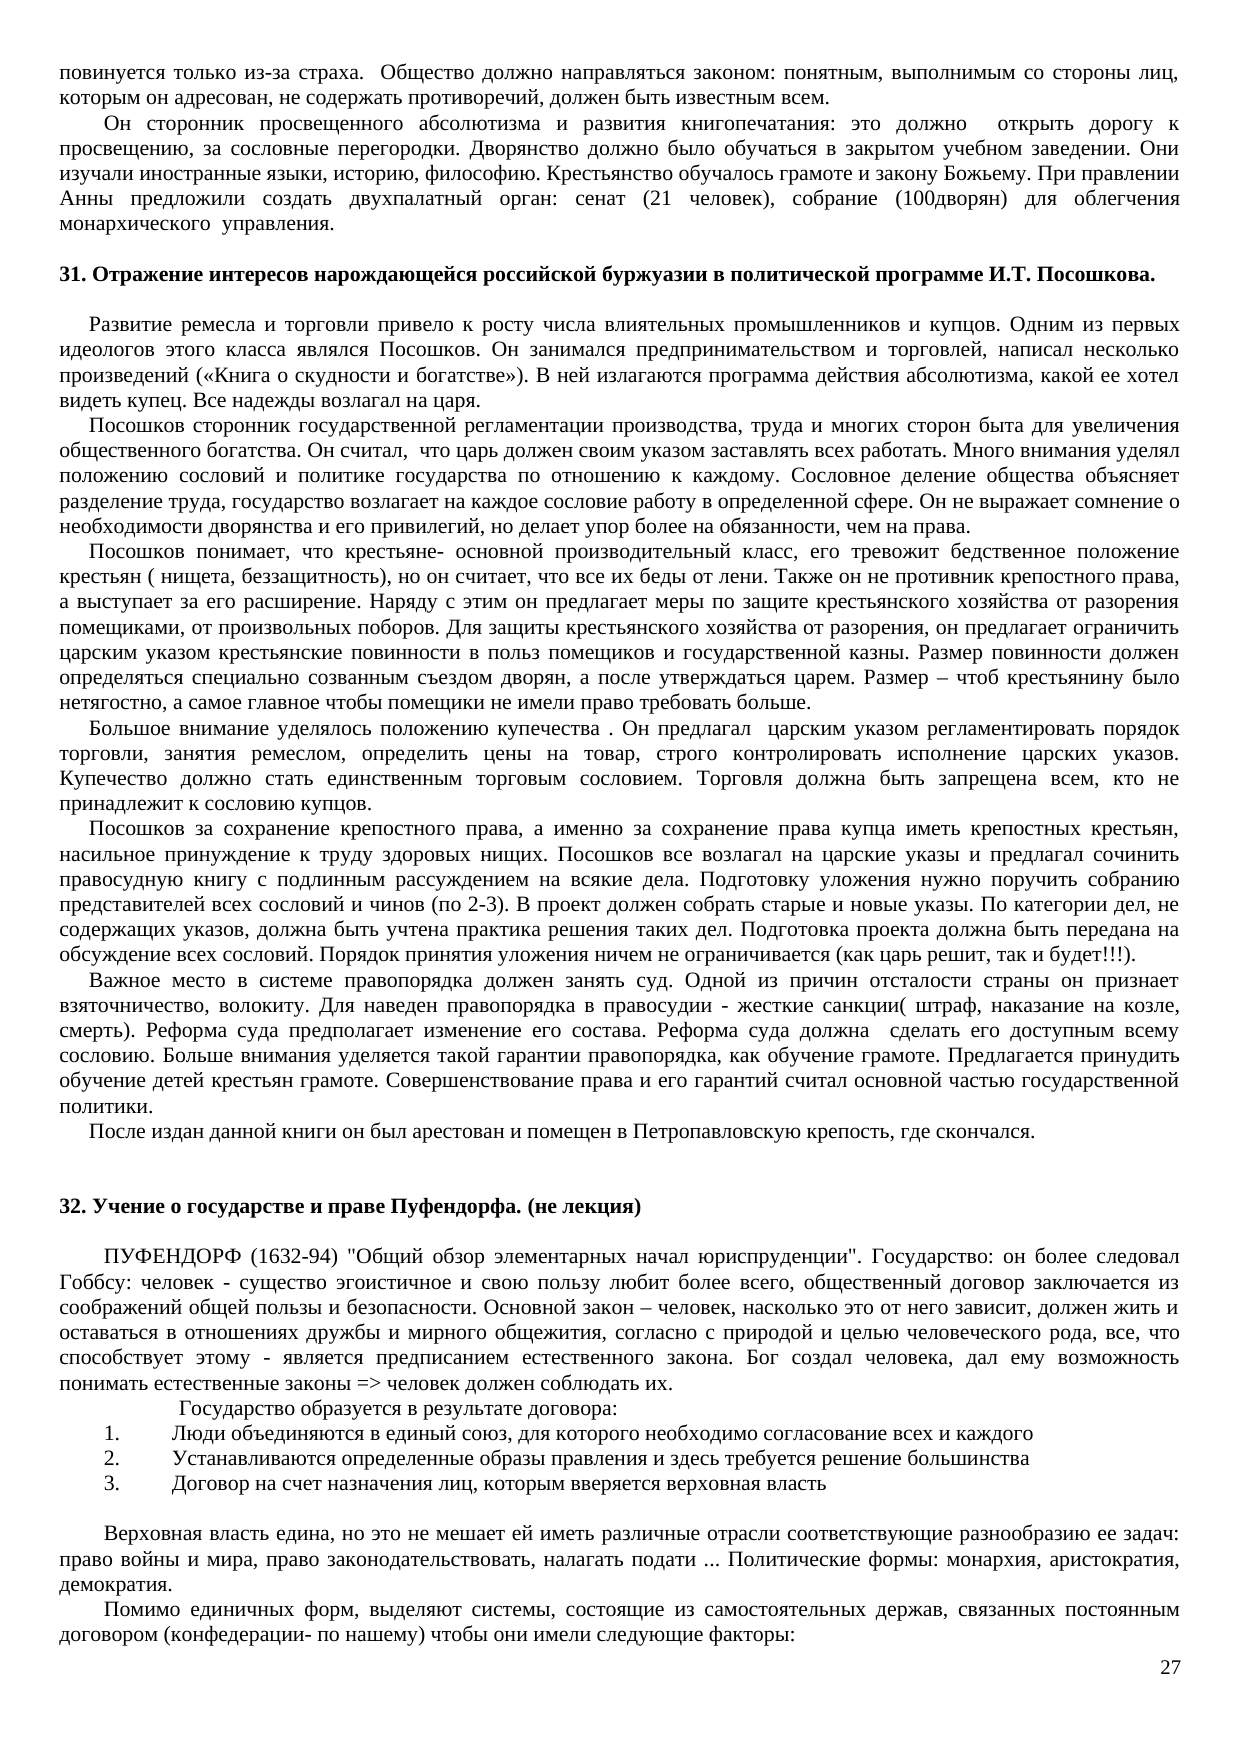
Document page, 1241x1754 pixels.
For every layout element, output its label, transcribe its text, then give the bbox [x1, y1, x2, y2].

text ПУФЕНДОРФ (1632-94) "Общий обзор элементарных начал юриспруденции". Государство: он более следовал Гоббсу: человек - существо эгоистичное и свою пользу любит более всего, общественный договор заключается из соображений общей пользы и безопасности. Основной закон – человек, насколько это от него зависит, должен жить и оставаться в отношениях дружбы и мирного общежития, согласно с природой и целью человеческого рода, все, что способствует этому - является предписанием естественного закона. Бог создал человека, дал ему возможность понимать естественные законы => человек должен соблюдать их. [59, 1243, 1181, 1395]
subtitle 31. Отражение интересов нарождающейся российской буржуазии в политической программе И.Т. Посошкова. [59, 261, 1181, 286]
subtitle 32. Учение о государстве и праве Пуфендорфа. (не лекция) [59, 1193, 1181, 1219]
list Договор на счет назначения лиц, которым вверяется верховная власть [59, 1470, 1181, 1496]
text Помимо единичных форм, выделяют системы, состоящие из самостоятельных держав, связанных постоянным договором (конфедерации- по нашему) чтобы они имели следующие факторы: [59, 1596, 1181, 1646]
text Важное место в системе правопорядка должен занять суд. Одной из причин отсталости страны он признает взяточничество, волокиту. Для наведен правопорядка в правосудии - жесткие санкции( штраф, наказание на козле, смерть). Реформа суда предполагает изменение его состава. Реформа суда должна сделать его доступным всему сословию. Больше внимания уделяется такой гарантии правопорядка, как обучение грамоте. Предлагается принудить обучение детей крестьян грамоте. Совершенствование права и его гарантий считал основной частью государственной политики. [59, 967, 1181, 1118]
list Устанавливаются определенные образы правления и здесь требуется решение большинства [59, 1445, 1181, 1470]
text Большое внимание уделялось положению купечества . Он предлагал царским указом регламентировать порядок торговли, занятия ремеслом, определить цены на товар, строго контролировать исполнение царских указов. Купечество должно стать единственным торговым сословием. Торговля должна быть запрещена всем, кто не принадлежит к сословию купцов. [59, 714, 1181, 815]
text Посошков понимает, что крестьяне- основной производительный класс, его тревожит бедственное положение крестьян ( нищета, беззащитность), но он считает, что все их беды от лени. Также он не противник крепостного права, а выступает за его расширение. Наряду с этим он предлагает меры по защите крестьянского хозяйства от разорения помещиками, от произвольных поборов. Для защиты крестьянского хозяйства от разорения, он предлагает ограничить царским указом крестьянские повинности в польз помещиков и государственной казны. Размер повинности должен определяться специально созванным съездом дворян, а после утверждаться царем. Размер – чтоб крестьянину было нетягостно, а самое главное чтобы помещики не имели право требовать больше. [59, 538, 1181, 714]
list Люди объединяются в единый союз, для которого необходимо согласование всех и каждого [59, 1420, 1181, 1445]
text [59, 59, 1181, 109]
text Развитие ремесла и торговли привело к росту числа влиятельных промышленников и купцов. Одним из первых идеологов этого класса являлся Посошков. Он занимался предпринимательством и торговлей, написал несколько произведений («Книга о скудности и богатстве»). В ней излагаются программа действия абсолютизма, какой ее хотел видеть купец. Все надежды возлагал на царя. [59, 311, 1181, 412]
text Верховная власть едина, но это не мешает ей иметь различные отрасли соответствующие разнообразию ее задач: право войны и мира, право законодательствовать, налагать подати ... Политические формы: монархия, аристократия, демократия. [59, 1520, 1181, 1596]
text После издан данной книги он был арестован и помещен в Петропавловскую крепость, где скончался. [59, 1118, 1181, 1143]
text Посошков за сохранение крепостного права, а именно за сохранение права купца иметь крепостных крестьян, насильное принуждение к труду здоровых нищих. Посошков все возлагал на царские указы и предлагал сочинить правосудную книгу с подлинным рассуждением на всякие дела. Подготовку уложения нужно поручить собранию представителей всех сословий и чинов (по 2-3). В проект должен собрать старые и новые указы. По категории дел, не содержащих указов, должна быть учтена практика решения таких дел. Подготовка проекта должна быть передана на обсуждение всех сословий. Порядок принятия уложения ничем не ограничивается (как царь решит, так и будет!!!). [59, 815, 1181, 967]
text Посошков сторонник государственной регламентации производства, труда и многих сторон быта для увеличения общественного богатства. Он считал, что царь должен своим указом заставлять всех работать. Много внимания уделял положению сословий и политике государства по отношению к каждому. Сословное деление общества объясняет разделение труда, государство возлагает на каждое сословие работу в определенной сфере. Он не выражает сомнение о необходимости дворянства и его привилегий, но делает упор более на обязанности, чем на права. [59, 412, 1181, 538]
text Государство образуется в результате договора: [134, 1395, 1181, 1420]
text Он сторонник просвещенного абсолютизма и развития книгопечатания: это должно открыть дорогу к просвещению, за сословные перегородки. Дворянство должно было обучаться в закрытом учебном заведении. Они изучали иностранные языки, историю, философию. Крестьянство обучалось грамоте и закону Божьему. При правлении Анны предложили создать двухпалатный орган: сенат (21 человек), собрание (100дворян) для облегчения монархического управления. [59, 109, 1181, 236]
